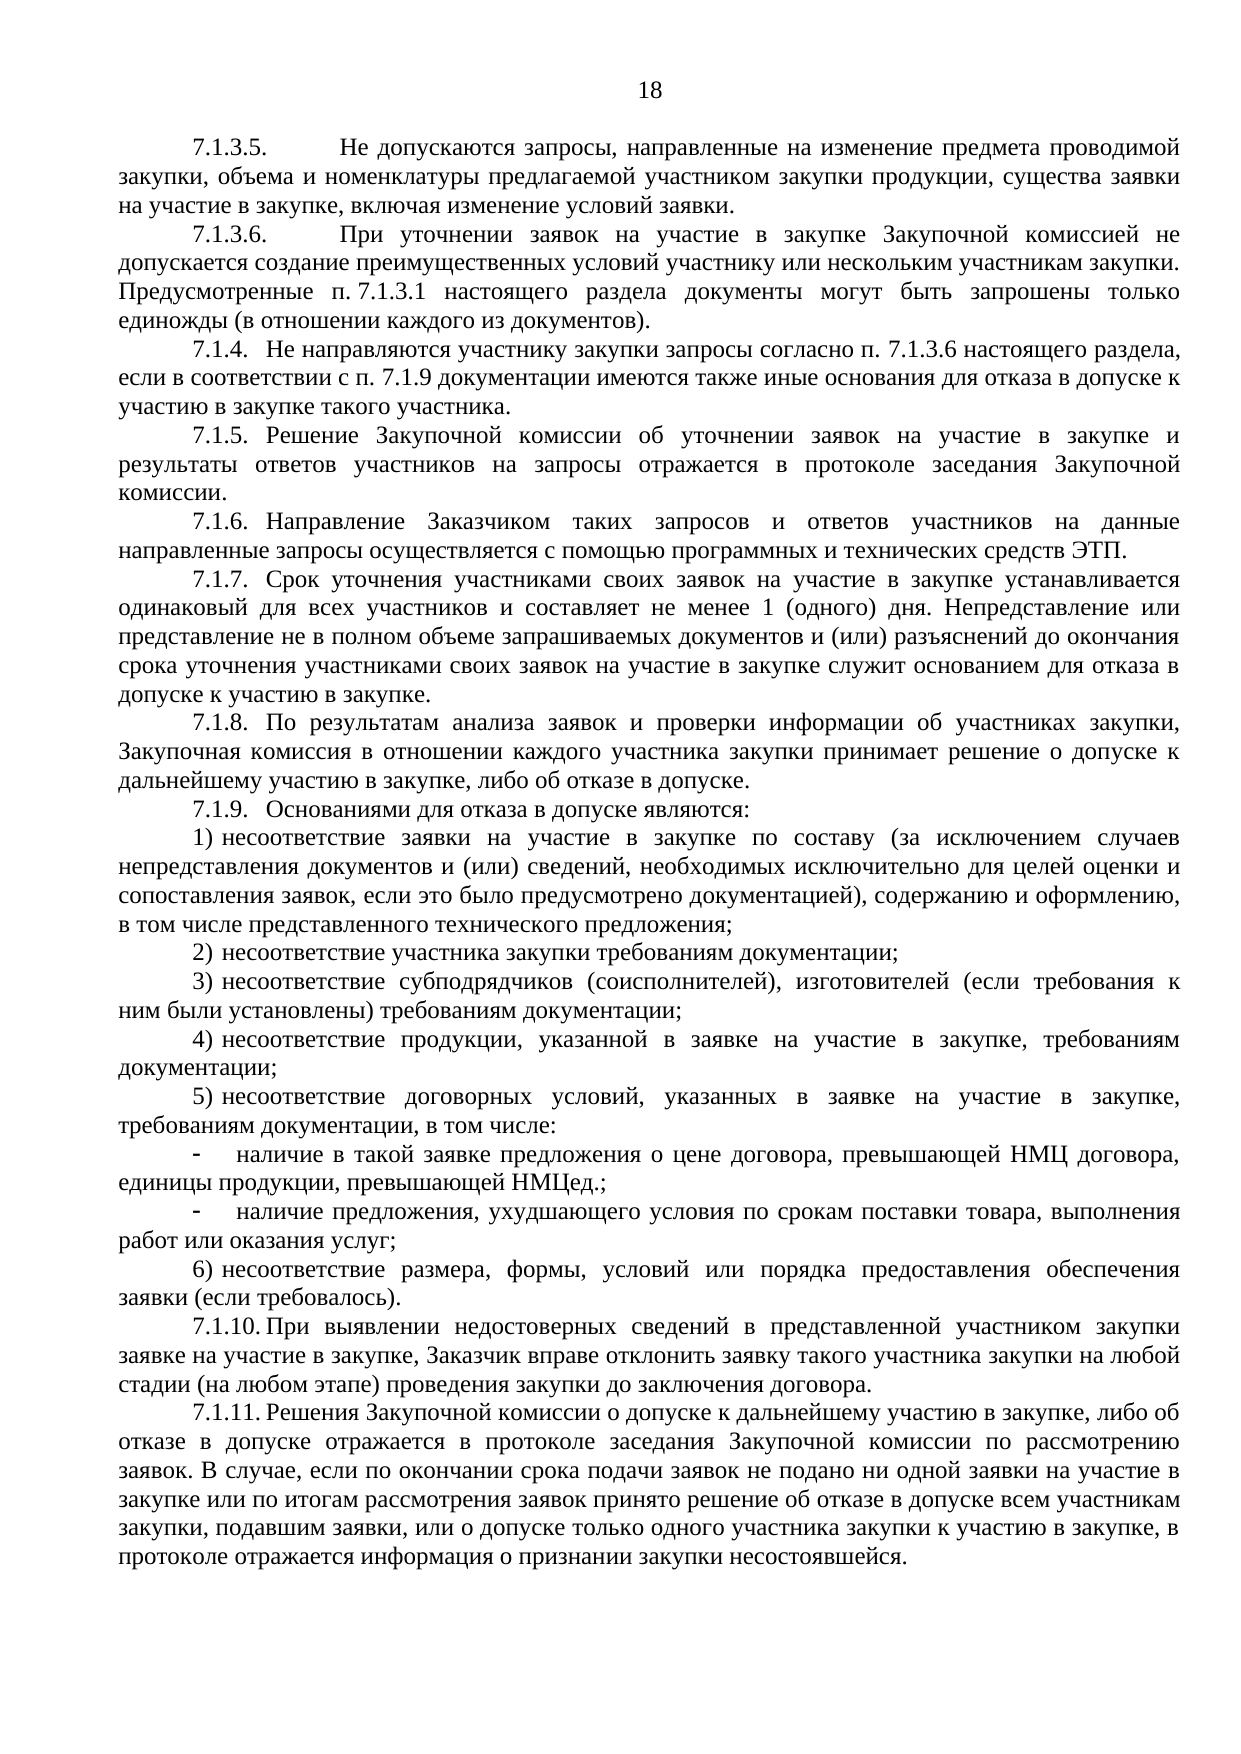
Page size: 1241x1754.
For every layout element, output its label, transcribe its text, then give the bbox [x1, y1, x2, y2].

list Основаниями для отказа в допуске являются: [118, 794, 1181, 822]
list По результатам анализа заявок и проверки информации об участниках закупки, Закупочная комиссия в отношении каждого участника закупки принимает решение о допуске к дальнейшему участию в закупке, либо об отказе в допуске. [118, 707, 1181, 794]
list несоответствие договорных условий, указанных в заявке на участие в закупке, требованиям документации, в том числе: [118, 1081, 1181, 1139]
list Не допускаются запросы, направленные на изменение предмета проводимой закупки, объема и номенклатуры предлагаемой участником закупки продукции, существа заявки на участие в закупке, включая изменение условий заявки. [118, 132, 1181, 219]
list несоответствие заявки на участие в закупке по составу (за исключением случаев непредставления документов и (или) сведений, необходимых исключительно для целей оценки и сопоставления заявок, если это было предусмотрено документацией), содержанию и оформлению, в том числе представленного технического предложения; [118, 822, 1181, 937]
list Не направляются участнику закупки запросы согласно п. 7.1.3.6 настоящего раздела, если в соответствии с п. 7.1.9 документации имеются также иные основания для отказа в допуске к участию в закупке такого участника. [118, 334, 1181, 420]
list Решение Закупочной комиссии об уточнении заявок на участие в закупке и результаты ответов участников на запросы отражается в протоколе заседания Закупочной комиссии. [118, 420, 1181, 506]
list несоответствие продукции, указанной в заявке на участие в закупке, требованиям документации; [118, 1024, 1181, 1081]
list наличие в такой заявке предложения о цене договора, превышающей НМЦ договора, единицы продукции, превышающей НМЦед.; [118, 1139, 1181, 1196]
list несоответствие субподрядчиков (соисполнителей), изготовителей (если требования к ним были установлены) требованиям документации; [118, 966, 1181, 1024]
list Срок уточнения участниками своих заявок на участие в закупке устанавливается одинаковый для всех участников и составляет не менее 1 (одного) дня. Непредставление или представление не в полном объеме запрашиваемых документов и (или) разъяснений до окончания срока уточнения участниками своих заявок на участие в закупке служит основанием для отказа в допуске к участию в закупке. [118, 564, 1181, 707]
list несоответствие размера, формы, условий или порядка предоставления обеспечения заявки (если требовалось). [118, 1254, 1181, 1311]
list При уточнении заявок на участие в закупке Закупочной комиссией не допускается создание преимущественных условий участнику или нескольким участникам закупки. Предусмотренные п. 7.1.3.1 настоящего раздела документы могут быть запрошены только единожды (в отношении каждого из документов). [118, 219, 1181, 334]
list При выявлении недостоверных сведений в представленной участником закупки заявке на участие в закупке, Заказчик вправе отклонить заявку такого участника закупки на любой стадии (на любом этапе) проведения закупки до заключения договора. [118, 1311, 1181, 1397]
list Решения Закупочной комиссии о допуске к дальнейшему участию в закупке, либо об отказе в допуске отражается в протоколе заседания Закупочной комиссии по рассмотрению заявок. В случае, если по окончании срока подачи заявок не подано ни одной заявки на участие в закупке или по итогам рассмотрения заявок принято решение об отказе в допуске всем участникам закупки, подавшим заявки, или о допуске только одного участника закупки к участию в закупке, в протоколе отражается информация о признании закупки несостоявшейся. [118, 1397, 1181, 1570]
list несоответствие участника закупки требованиям документации; [118, 937, 1181, 966]
list наличие предложения, ухудшающего условия по срокам поставки товара, выполнения работ или оказания услуг; [118, 1196, 1181, 1254]
list Направление Заказчиком таких запросов и ответов участников на данные направленные запросы осуществляется с помощью программных и технических средств ЭТП. [118, 506, 1181, 564]
